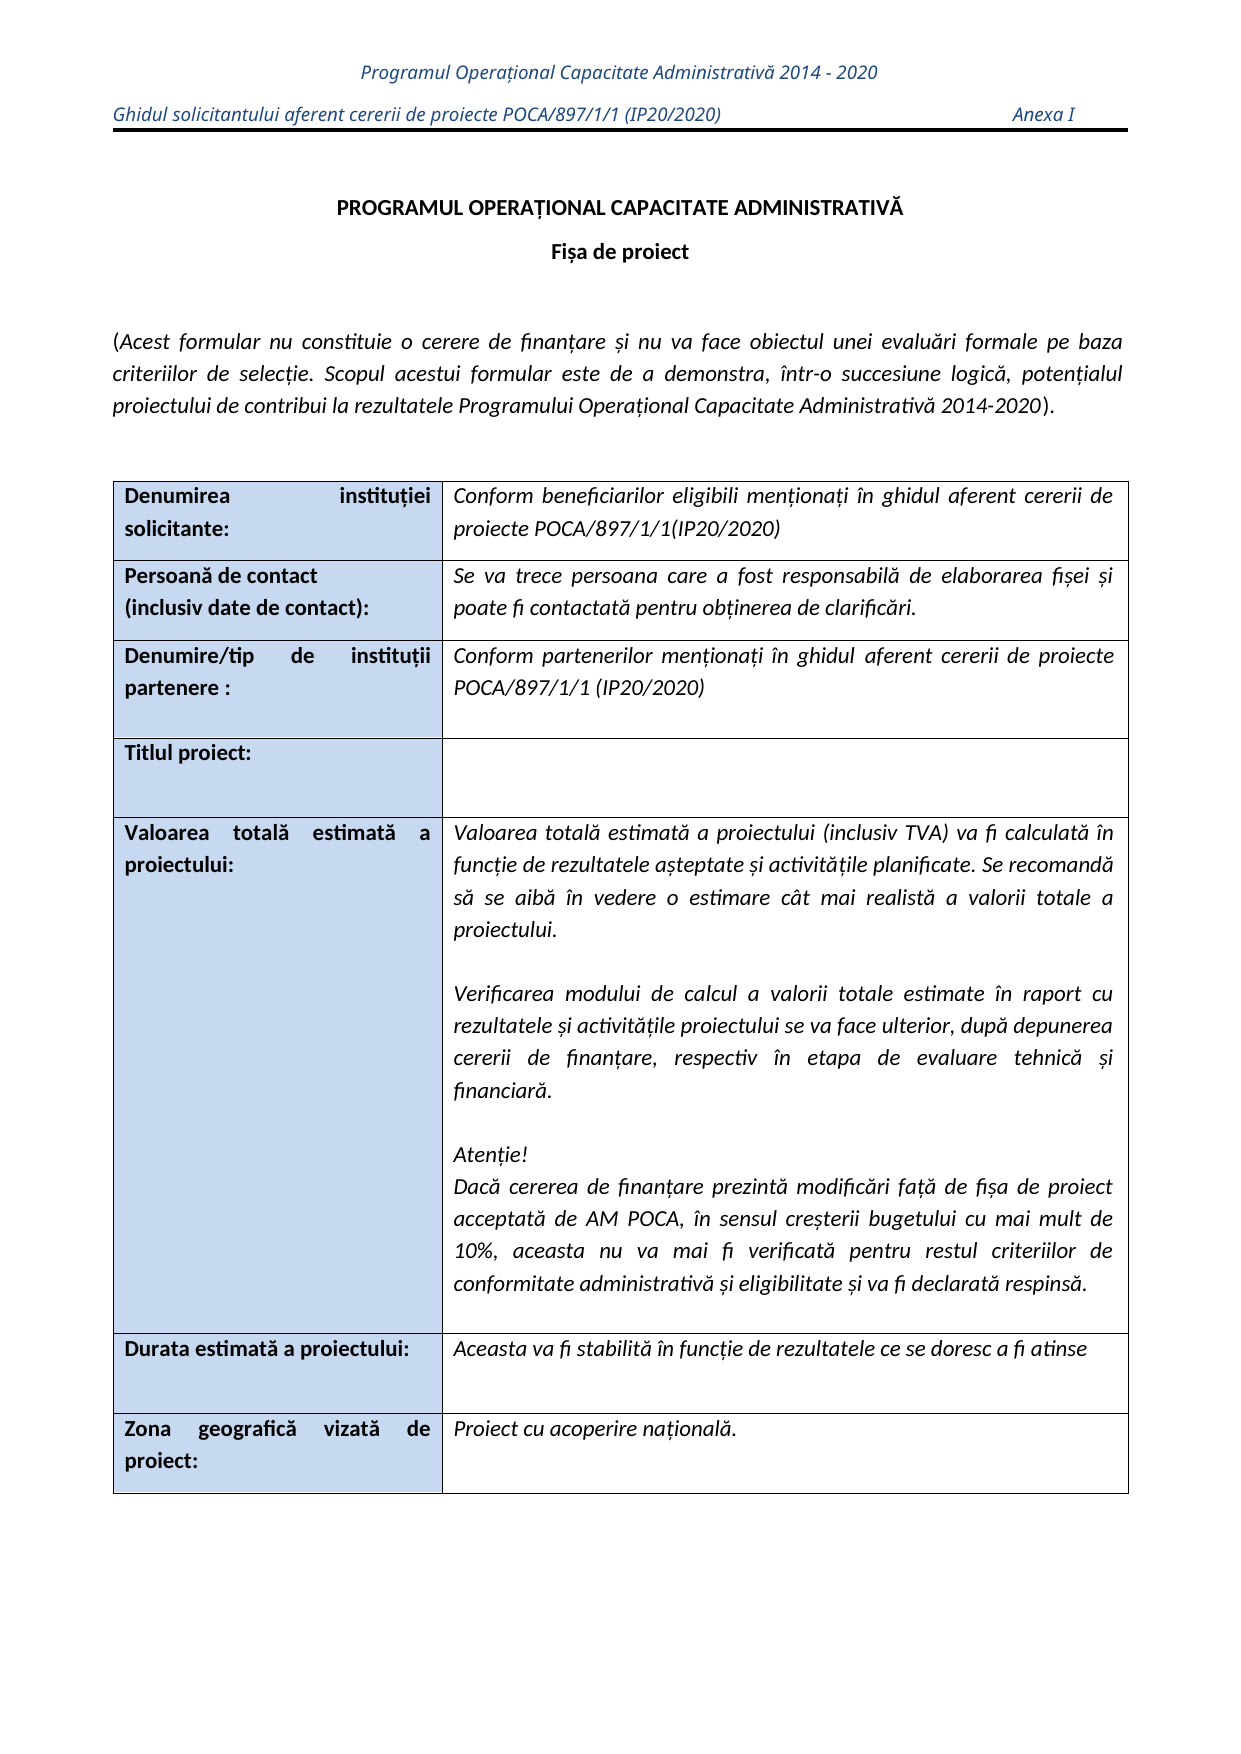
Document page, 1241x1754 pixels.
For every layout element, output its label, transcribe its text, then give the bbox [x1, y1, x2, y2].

table_cell Titlul proiect: [114, 739, 442, 817]
table_cell Durata estimată a proiectului: [114, 1334, 442, 1413]
table_cell Denumire/tip de instituții partenere : [114, 641, 442, 737]
table_cell Persoană de contact (inclusiv date de contact): [114, 561, 442, 640]
table_cell Valoarea totală estimată a proiectului: [114, 818, 442, 1333]
table_cell Proiect cu acoperire naţională. [443, 1414, 1128, 1492]
text PROGRAMUL OPERAȚIONAL CAPACITATE ADMINISTRATIVĂ [112, 193, 1128, 221]
table_header Conform beneficiarilor eligibili menționați în ghidul aferent cererii de proiecte POCA/897/1/1(IP20/2020) [443, 482, 1128, 560]
table_cell Conform partenerilor menționați în ghidul aferent cererii de proiecte POCA/897/1/1 (IP20/2020) [443, 641, 1128, 737]
text Fișa de proiect [112, 237, 1128, 265]
table_cell [443, 739, 1128, 817]
table_header Denumirea instituției solicitante: [114, 482, 442, 560]
text (Acest formular nu constituie o cerere de finanțare și nu va face obiectul unei evaluări formale pe baza criteriilor de selecție. Scopul acestui formular este de a demonstra, într-o succesiune logică, potențialul proiectului de contribui la rezultatele Programului Operațional Capacitate Administrativă 2014-2020). [112, 327, 1128, 419]
table_cell Zona geografică vizată de proiect: [114, 1414, 442, 1492]
table_cell Valoarea totală estimată a proiectului (inclusiv TVA) va fi calculată în funcţie de rezultatele așteptate și activităţile planificate. Se recomandă să se aibă în vedere o estimare cât mai realistă a valorii totale a proiectului. Verificarea modului de calcul a valorii totale estimate în raport cu rezultatele și activitățile proiectului se va face ulterior, după depunerea cererii de finanțare, respectiv în etapa de evaluare tehnică și financiară. Atenție! Dacă cererea de finanțare prezintă modificări față de fișa de proiect acceptată de AM POCA, în sensul creșterii bugetului cu mai mult de 10%, aceasta nu va mai fi verificată pentru restul criteriilor de conformitate administrativă și eligibilitate și va fi declarată respinsă. [443, 818, 1128, 1333]
table_cell Se va trece persoana care a fost responsabilă de elaborarea fișei și poate fi contactată pentru obținerea de clarificări. [443, 561, 1128, 640]
table_cell Aceasta va fi stabilită în funcție de rezultatele ce se doresc a fi atinse [443, 1334, 1128, 1413]
